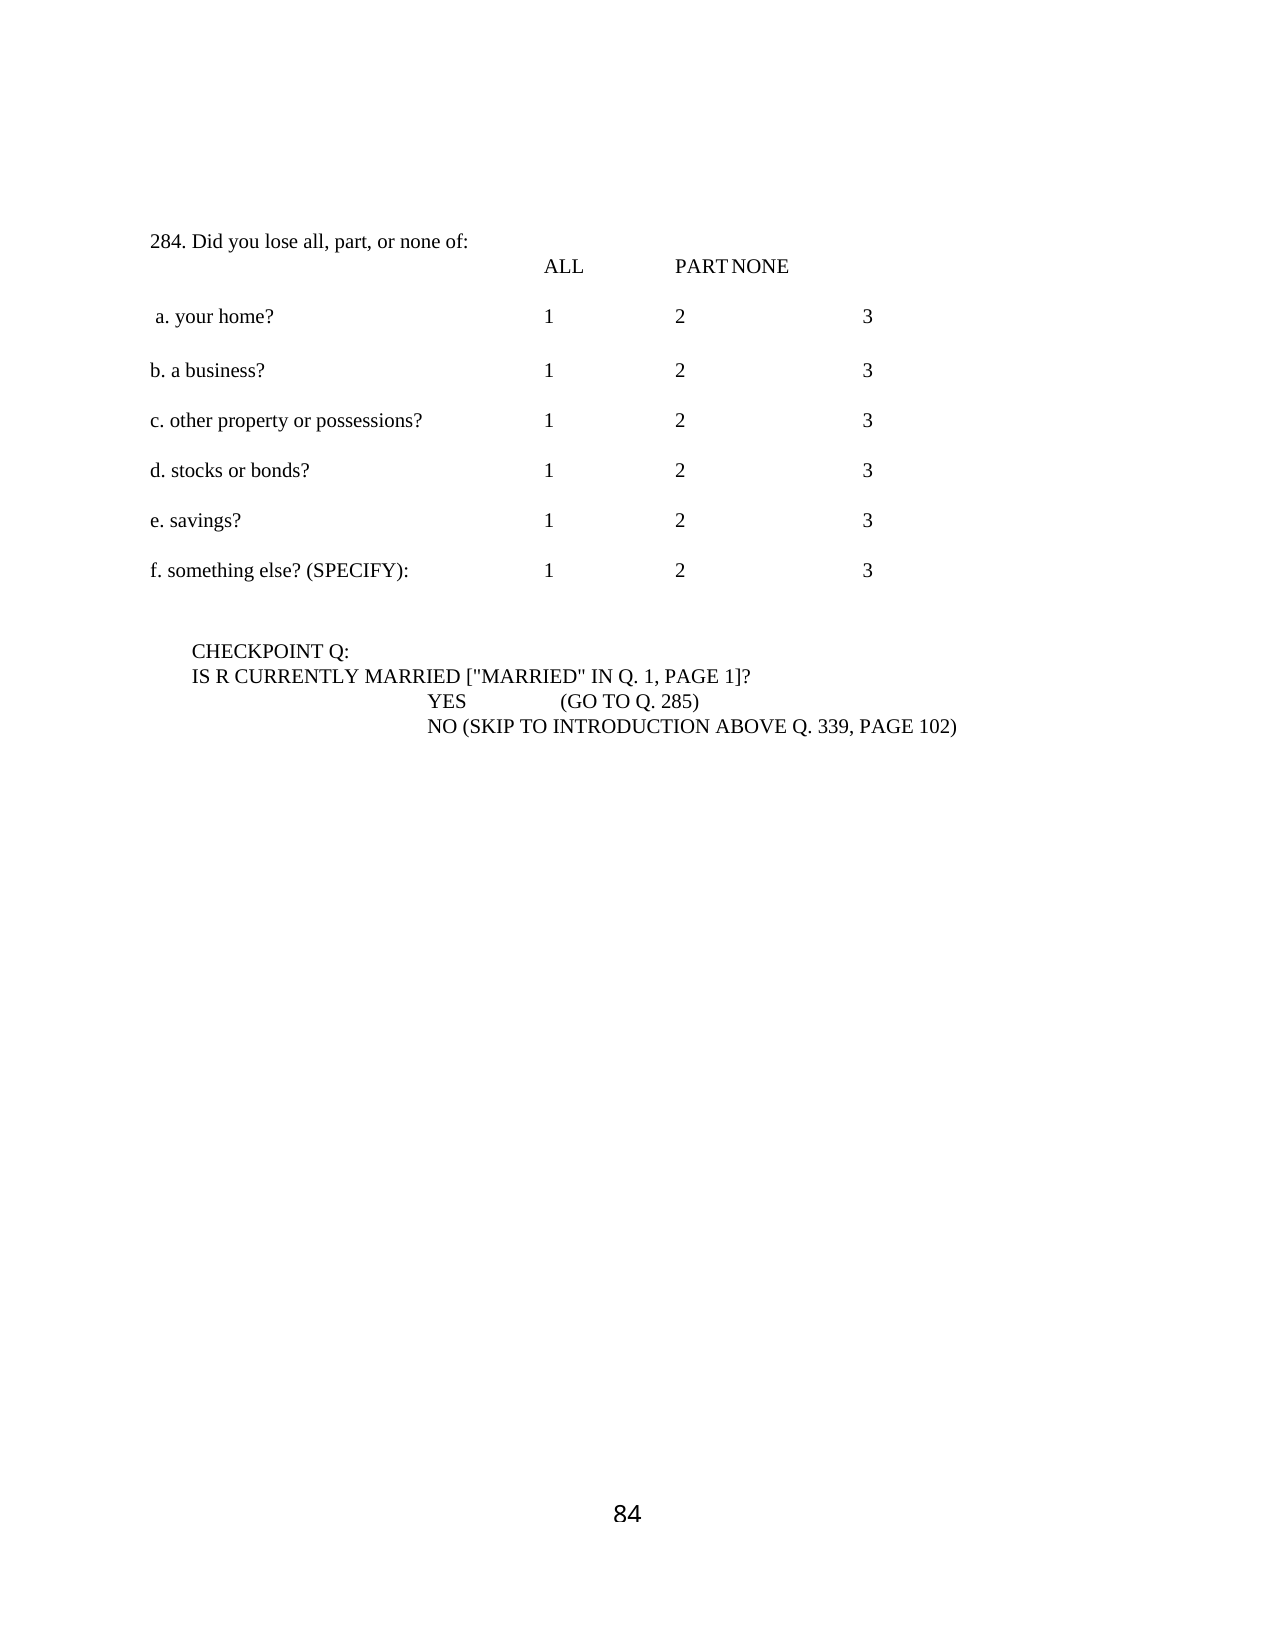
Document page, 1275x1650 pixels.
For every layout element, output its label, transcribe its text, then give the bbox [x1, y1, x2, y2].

text e. savings? 1 2 3 [150, 507, 1209, 532]
text ALL PART NONE [150, 253, 1209, 278]
text IS R CURRENTLY MARRIED ["MARRIED" IN Q. 1, PAGE 1]? [150, 663, 1209, 688]
text CHECKPOINT Q: [150, 638, 1209, 663]
text b. a business? 1 2 3 [150, 357, 1209, 382]
text NO (SKIP TO INTRODUCTION ABOVE Q. 339, PAGE 102) [150, 713, 1209, 738]
text YES (GO TO Q. 285) [150, 688, 1209, 713]
text f. something else? (SPECIFY): 1 2 3 [150, 557, 1209, 582]
text c. other property or possessions? 1 2 3 [150, 407, 1209, 432]
text 284. Did you lose all, part, or none of: [150, 228, 1209, 253]
text a. your home? 1 2 3 [150, 303, 1209, 328]
text d. stocks or bonds? 1 2 3 [150, 457, 1209, 482]
